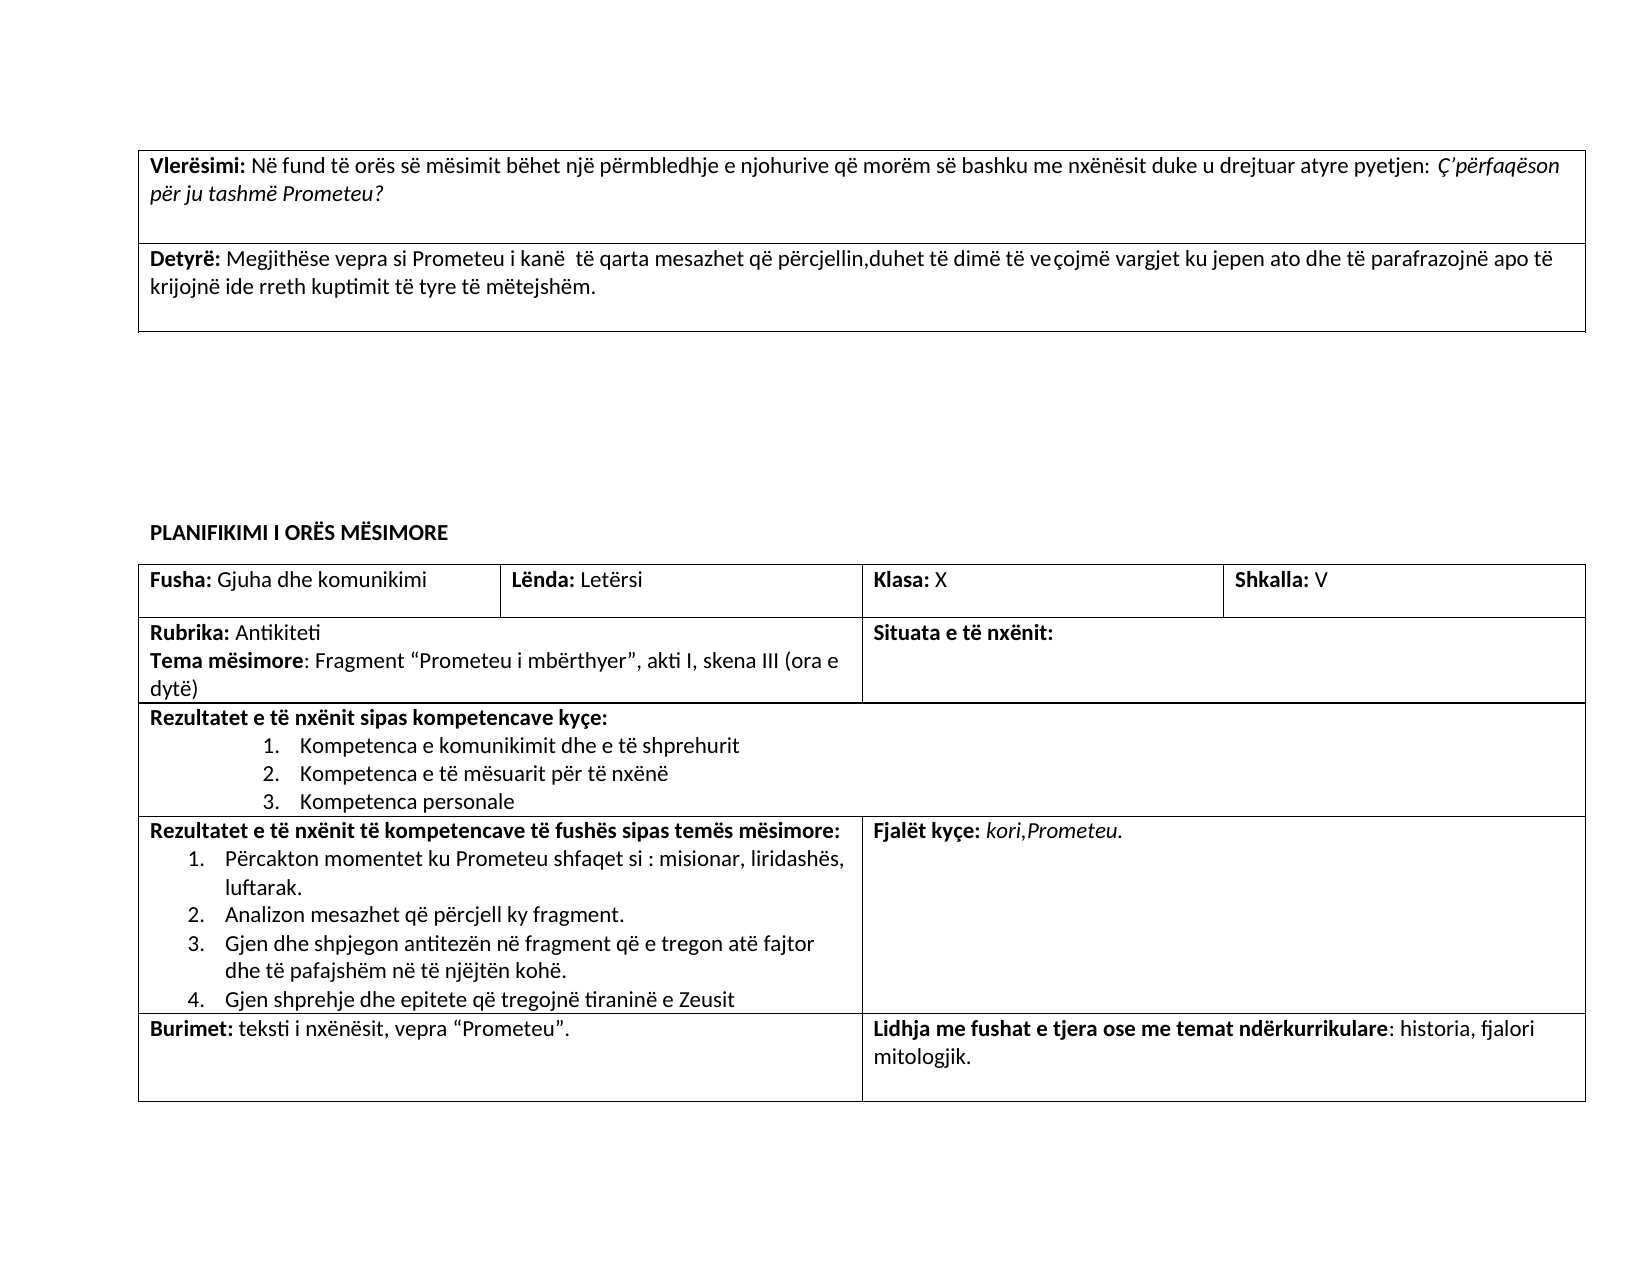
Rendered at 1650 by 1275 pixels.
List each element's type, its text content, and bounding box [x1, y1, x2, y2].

table_cell Burimet: teksti i nxënësit, vepra “Prometeu”. [139, 1014, 862, 1101]
table_cell Rubrika: Antikiteti Tema mësimore: Fragment “Prometeu i mbërthyer”, akti I, skena III (ora e dytë) [139, 618, 862, 702]
table_header Shkalla: V [1224, 565, 1585, 617]
table_cell Lidhja me fushat e tjera ose me temat ndërkurrikulare: historia, fjalori mitologjik. [863, 1014, 1585, 1101]
table_cell Fjalët kyçe: kori,Prometeu. [863, 817, 1585, 1013]
text PLANIFIKIMI I ORËS MËSIMORE [150, 518, 1500, 546]
table_cell Situata e të nxënit: [863, 618, 1585, 702]
table_cell Vlerësimi: Në fund të orës së mësimit bëhet një përmbledhje e njohurive që morëm së bashku me nxënësit duke u drejtuar atyre pyetjen: Ç’përfaqëson për ju tashmë Prometeu? [139, 151, 1585, 243]
table_header Klasa: X [863, 565, 1223, 617]
table_header Lënda: Letërsi [501, 565, 862, 617]
table_cell Rezultatet e të nxënit të kompetencave të fushës sipas temës mësimore: Përcakton momentet ku Prometeu shfaqet si : misionar, liridashës, luftarak. Analizon mesazhet që përcjell ky fragment. Gjen dhe shpjegon antitezën në fragment që e tregon atë fajtor dhe të pafajshëm në të njëjtën kohë. Gjen shprehje dhe epitete që tregojnë tiraninë e Zeusit [139, 817, 862, 1013]
table_header Fusha: Gjuha dhe komunikimi [139, 565, 500, 617]
table_cell Detyrë: Megjithëse vepra si Prometeu i kanë të qarta mesazhet që përcjellin,duhet të dimë të veçojmë vargjet ku jepen ato dhe të parafrazojnë apo të krijojnë ide rreth kuptimit të tyre të mëtejshëm. [139, 244, 1585, 331]
table_cell Rezultatet e të nxënit sipas kompetencave kyçe: Kompetenca e komunikimit dhe e të shprehurit Kompetenca e të mësuarit për të nxënë Kompetenca personale [139, 704, 1585, 816]
